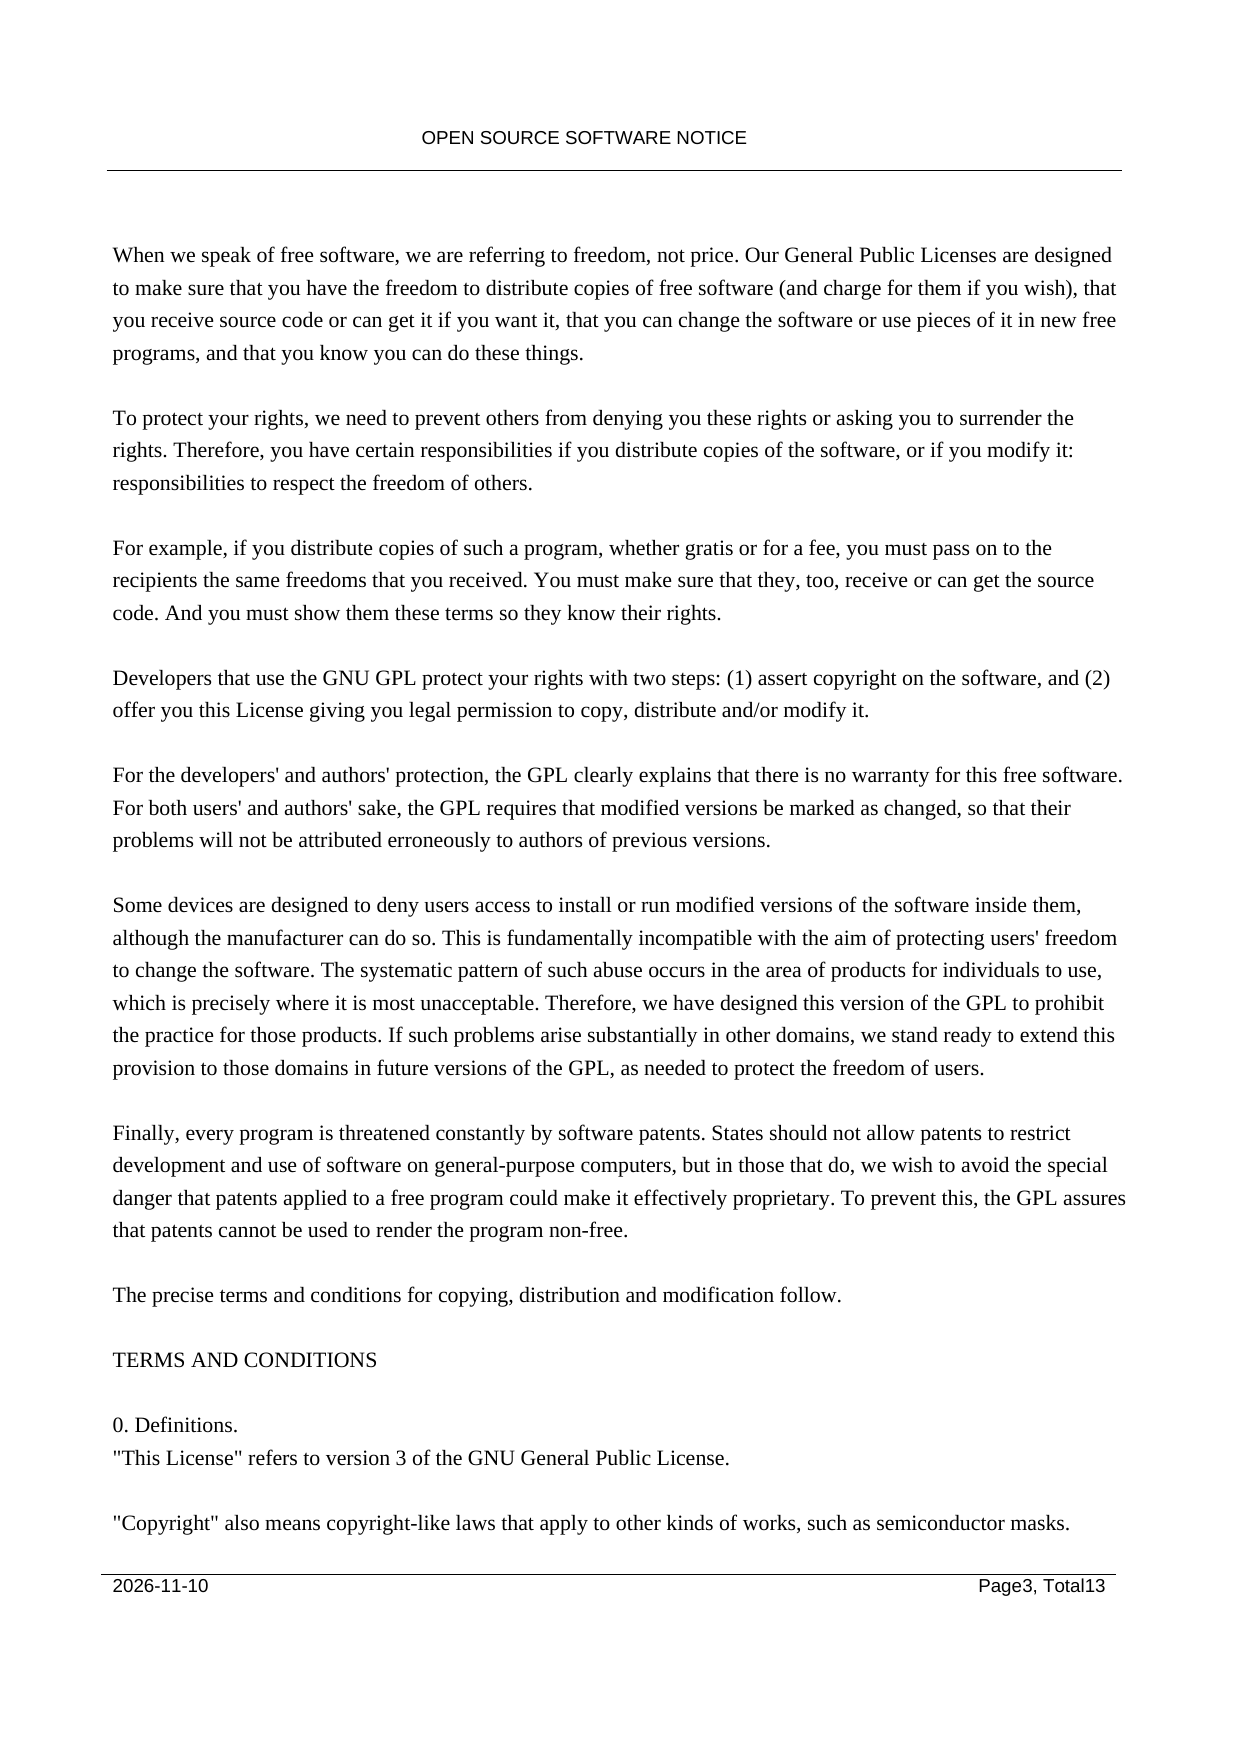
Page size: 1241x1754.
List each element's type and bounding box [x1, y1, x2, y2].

text [112, 206, 1128, 1539]
